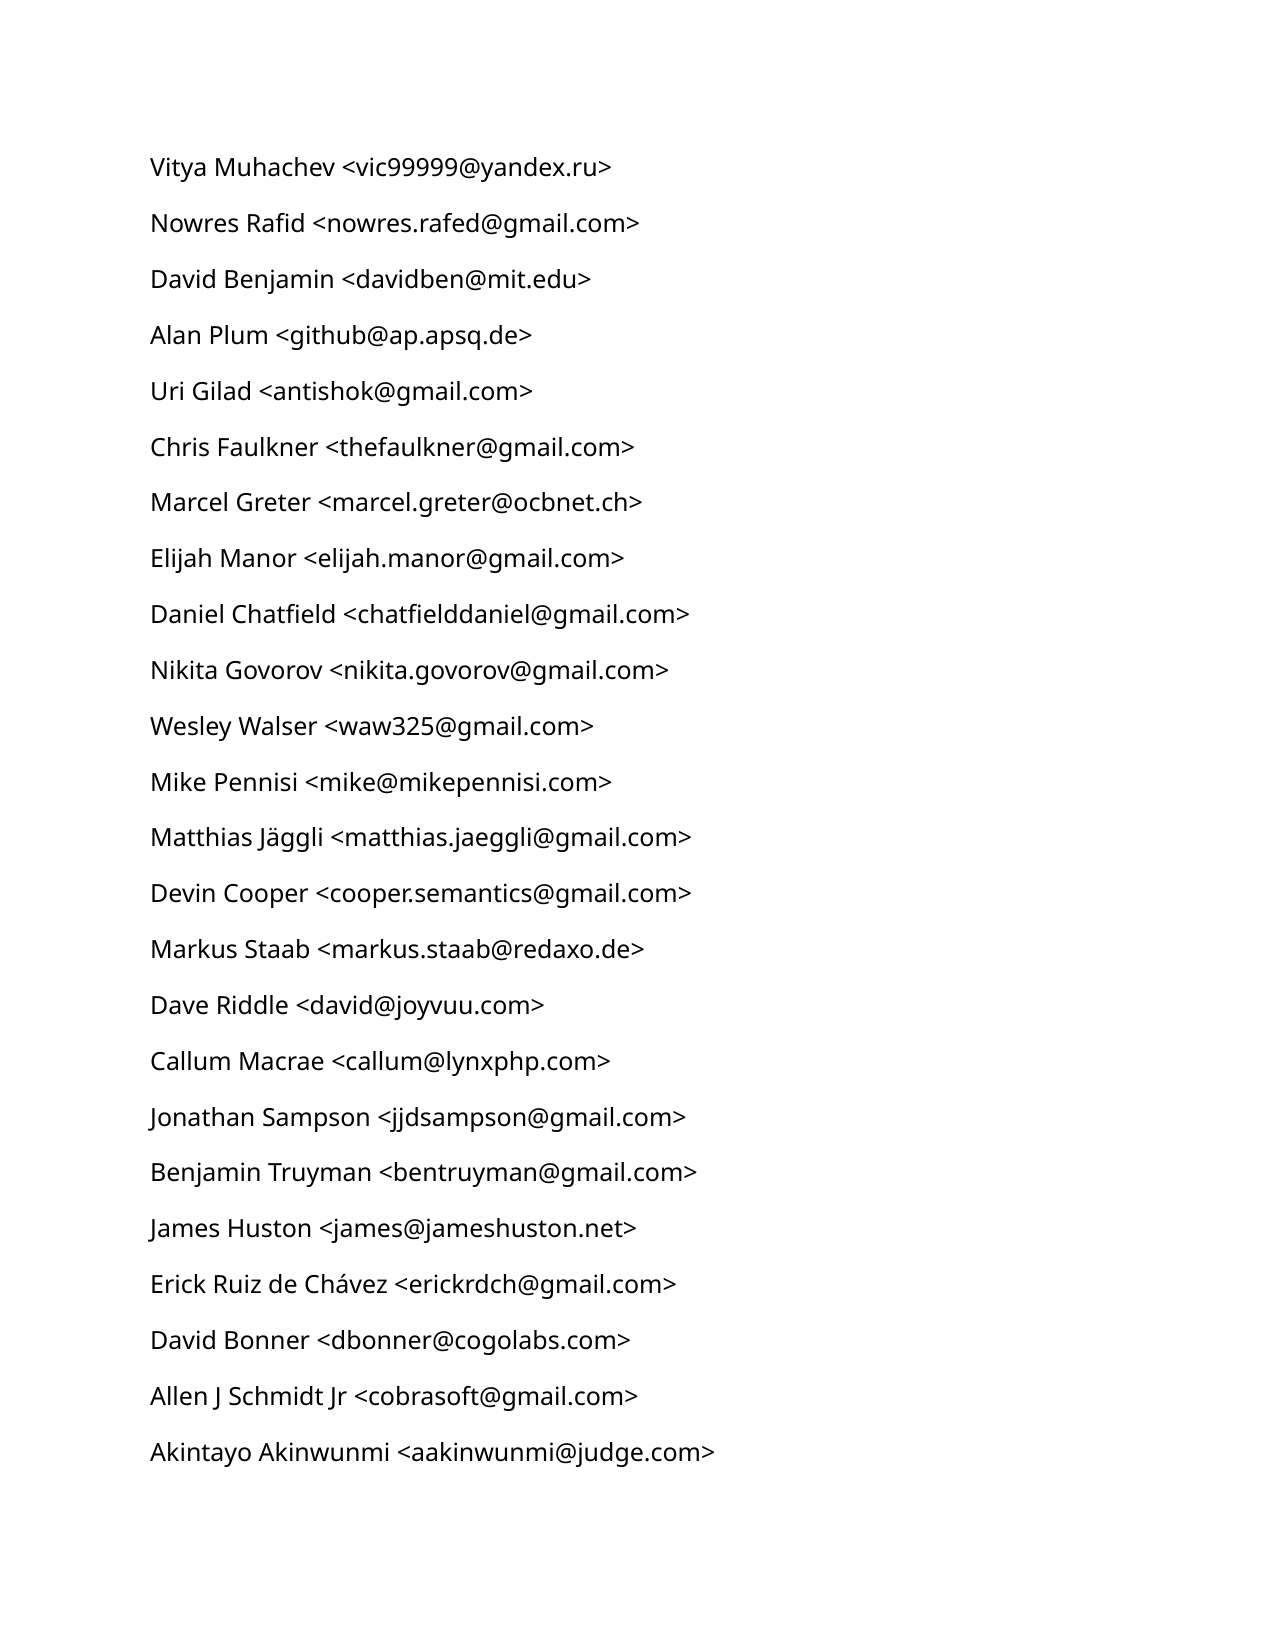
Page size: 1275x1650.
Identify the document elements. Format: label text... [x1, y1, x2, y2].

text Markus Staab <markus.staab@redaxo.de> [150, 932, 1125, 966]
text David Bonner <dbonner@cogolabs.com> [150, 1322, 1125, 1357]
text Akintayo Akinwunmi <aakinwunmi@judge.com> [150, 1434, 1125, 1468]
text Dave Riddle <david@joyvuu.com> [150, 987, 1125, 1022]
text Matthias Jäggli <matthias.jaeggli@gmail.com> [150, 820, 1125, 854]
text Nowres Rafid <nowres.rafed@gmail.com> [150, 206, 1125, 240]
text Benjamin Truyman <bentruyman@gmail.com> [150, 1155, 1125, 1189]
text Elijah Manor <elijah.manor@gmail.com> [150, 541, 1125, 575]
text Callum Macrae <callum@lynxphp.com> [150, 1043, 1125, 1077]
text Vitya Muhachev <vic99999@yandex.ru> [150, 150, 1125, 184]
text Alan Plum <github@ap.apsq.de> [150, 317, 1125, 352]
text Uri Gilad <antishok@gmail.com> [150, 373, 1125, 407]
text Marcel Greter <marcel.greter@ocbnet.ch> [150, 485, 1125, 519]
text Mike Pennisi <mike@mikepennisi.com> [150, 764, 1125, 798]
text Daniel Chatfield <chatfielddaniel@gmail.com> [150, 597, 1125, 631]
text Wesley Walser <waw325@gmail.com> [150, 708, 1125, 742]
text David Benjamin <davidben@mit.edu> [150, 262, 1125, 296]
text James Huston <james@jameshuston.net> [150, 1211, 1125, 1245]
text Allen J Schmidt Jr <cobrasoft@gmail.com> [150, 1378, 1125, 1412]
text Erick Ruiz de Chávez <erickrdch@gmail.com> [150, 1267, 1125, 1301]
text Nikita Govorov <nikita.govorov@gmail.com> [150, 652, 1125, 687]
text Jonathan Sampson <jjdsampson@gmail.com> [150, 1099, 1125, 1133]
text Chris Faulkner <thefaulkner@gmail.com> [150, 429, 1125, 463]
text Devin Cooper <cooper.semantics@gmail.com> [150, 876, 1125, 910]
